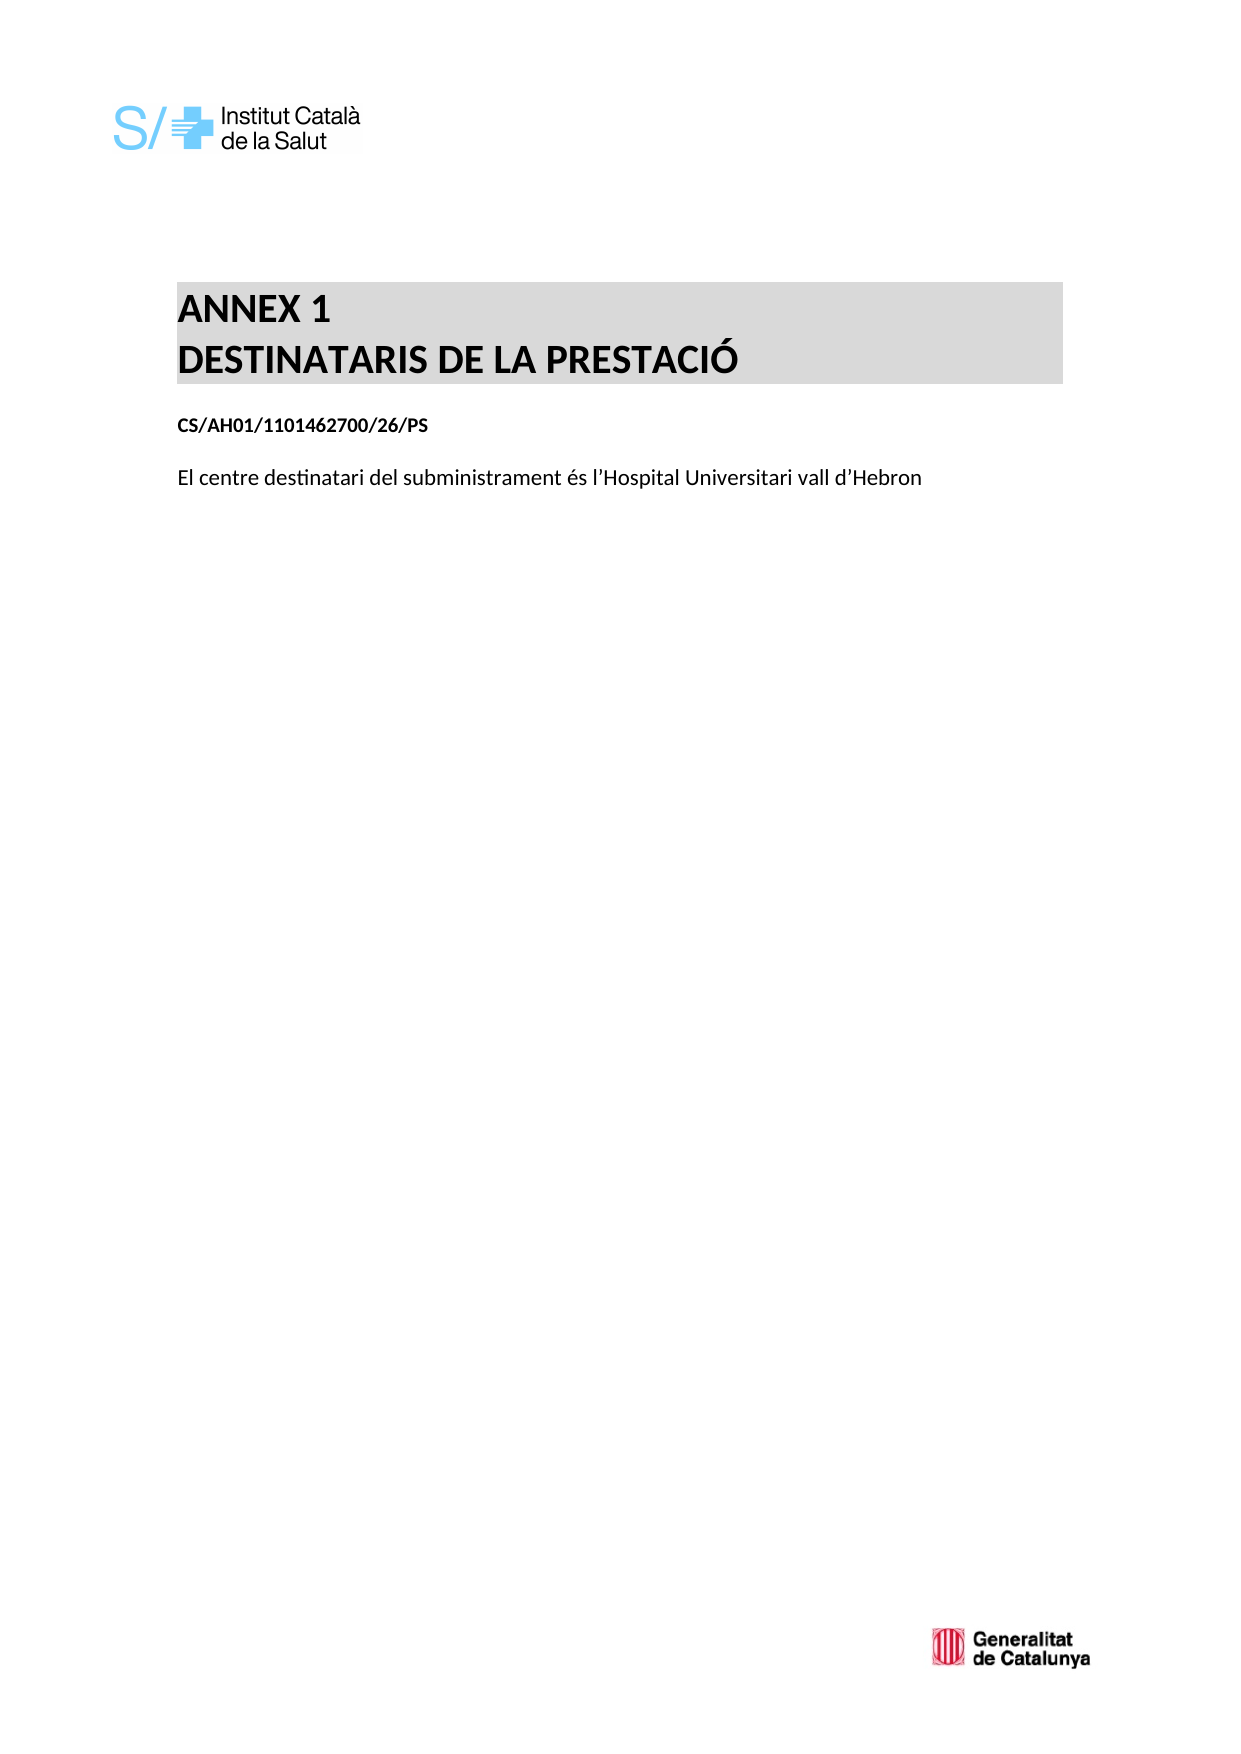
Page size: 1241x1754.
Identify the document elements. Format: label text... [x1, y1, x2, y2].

text DESTINATARIS DE LA PRESTACIÓ [177, 333, 1063, 384]
text CS/AH01/1101462700/26/PS [177, 412, 1063, 437]
text ANNEX 1 [177, 282, 1063, 333]
text El centre destinatari del subministrament és l’Hospital Universitari vall d’Hebron [177, 463, 1063, 491]
picture [893, 1621, 1128, 1674]
picture [112, 103, 363, 154]
